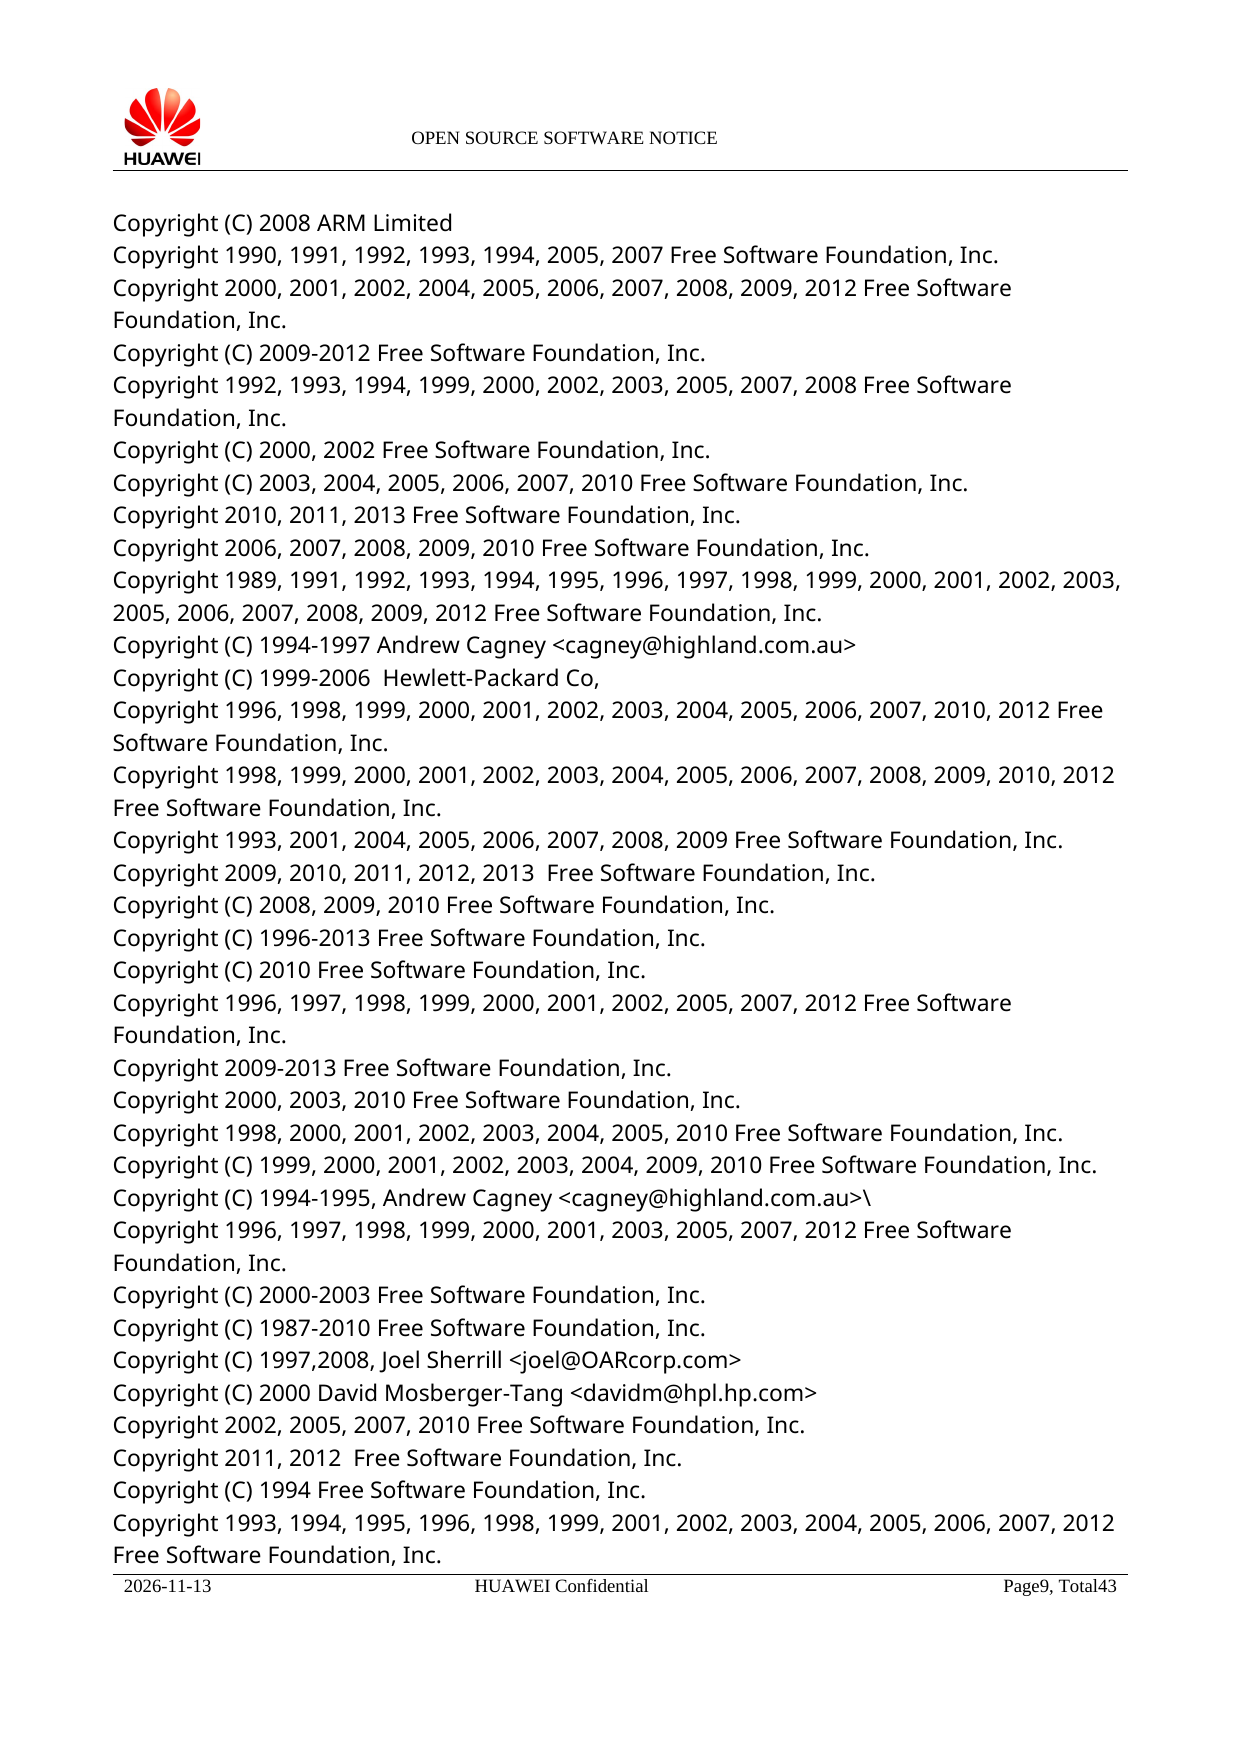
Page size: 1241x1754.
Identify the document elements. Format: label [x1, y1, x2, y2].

picture [124, 88, 201, 165]
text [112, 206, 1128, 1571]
